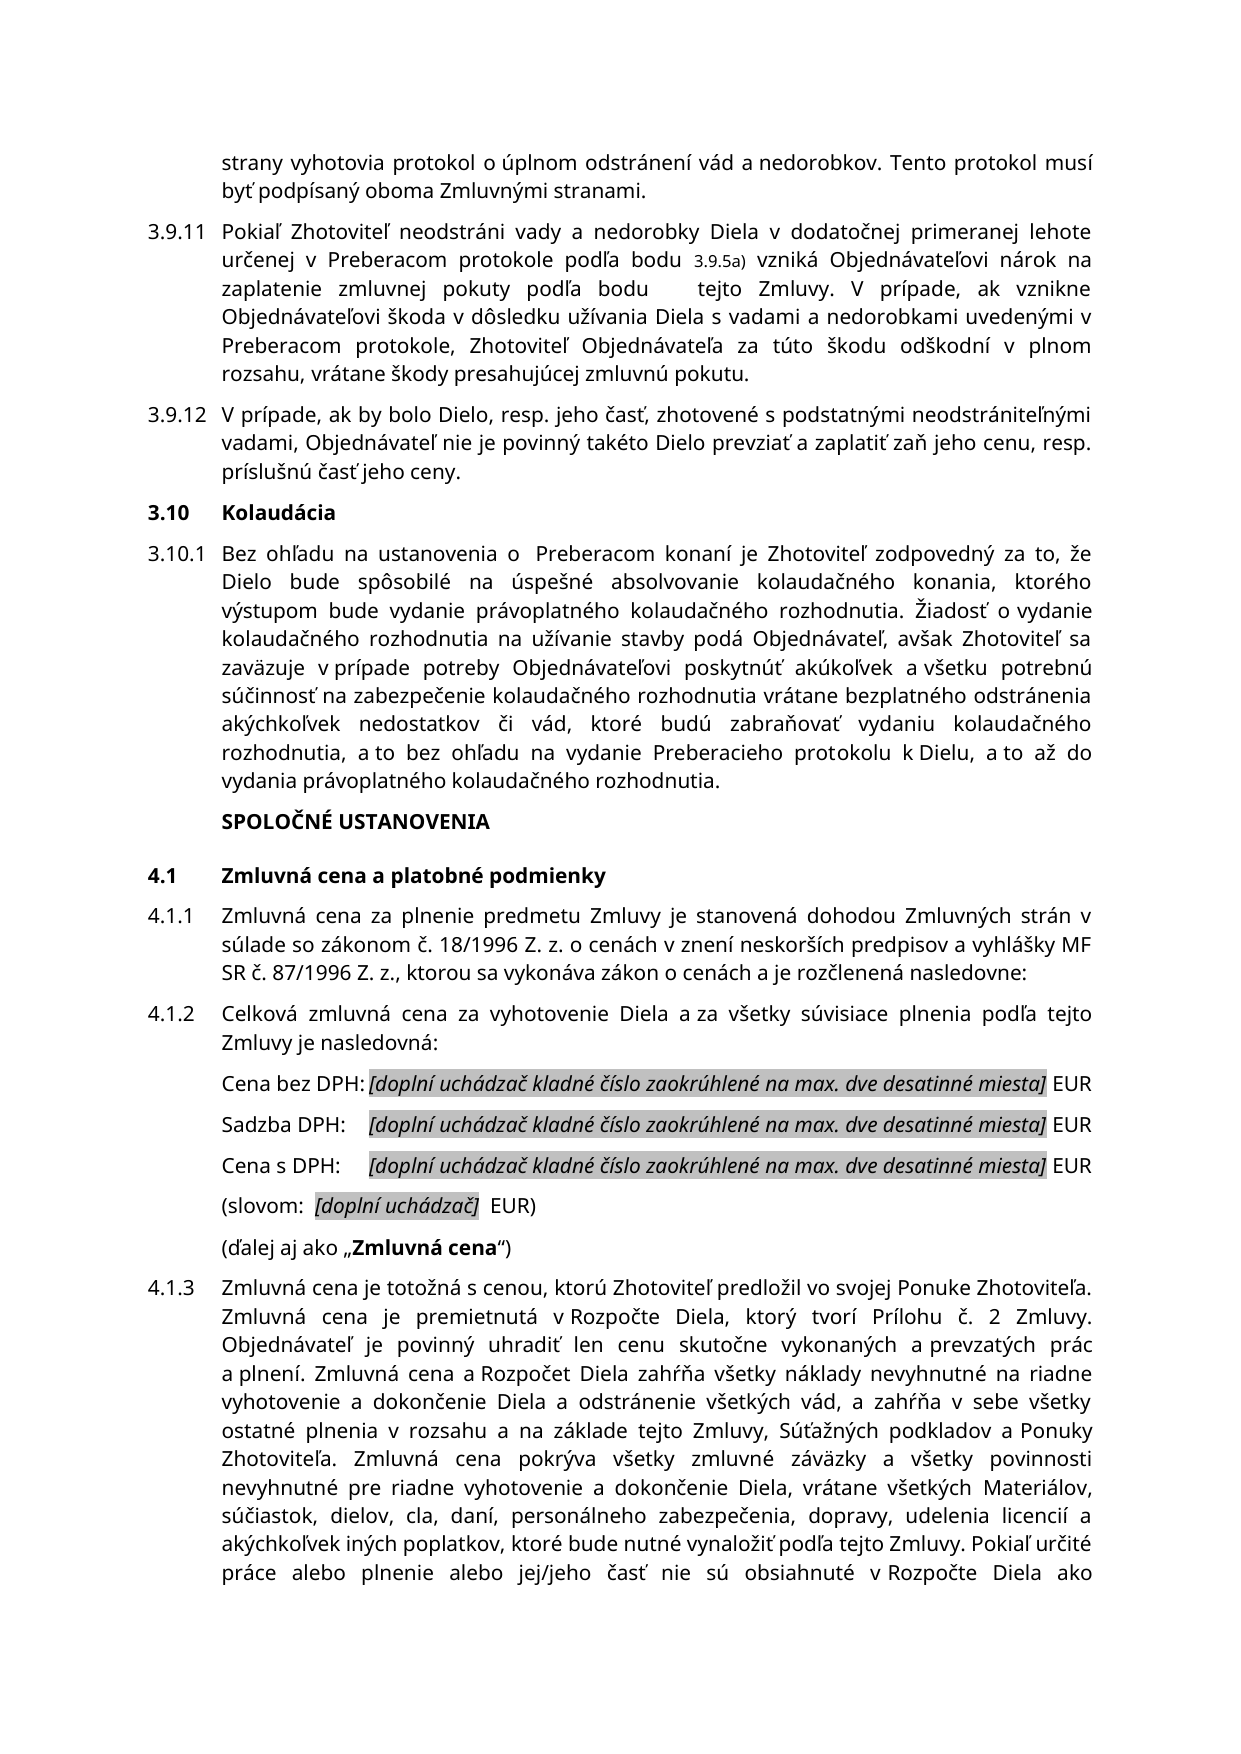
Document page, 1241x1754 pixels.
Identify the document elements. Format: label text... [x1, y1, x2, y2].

list V prípade, ak by bolo Dielo, resp. jeho časť, zhotovené s podstatnými neodstrániteľnými vadami, Objednávateľ nie je povinný takéto Dielo prevziať a zaplatiť zaň jeho cenu, resp. príslušnú časť jeho ceny. [148, 400, 1093, 485]
list Zmluvná cena a platobné podmienky [148, 861, 1093, 889]
list Bez ohľadu na ustanovenia o Preberacom konaní je Zhotoviteľ zodpovedný za to, že Dielo bude spôsobilé na úspešné absolvovanie kolaudačného konania, ktorého výstupom bude vydanie právoplatného kolaudačného rozhodnutia. Žiadosť o vydanie kolaudačného rozhodnutia na užívanie stavby podá Objednávateľ, avšak Zhotoviteľ sa zaväzuje v prípade potreby Objednávateľovi poskytnúť akúkoľvek a všetku potrebnú súčinnosť na zabezpečenie kolaudačného rozhodnutia vrátane bezplatného odstránenia akýchkoľvek nedostatkov či vád, ktoré budú zabraňovať vydaniu kolaudačného rozhodnutia, a to bez ohľadu na vydanie Preberacieho protokolu k Dielu, a to až do vydania právoplatného kolaudačného rozhodnutia. [148, 539, 1093, 795]
text (slovom: [doplní uchádzač] EUR) [221, 1192, 315, 1220]
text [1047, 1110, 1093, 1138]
list SPOLOČNÉ USTANOVENIA [148, 807, 1093, 836]
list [148, 148, 1093, 204]
text (slovom: [doplní uchádzač] EUR) [479, 1192, 1093, 1220]
list Pokiaľ Zhotoviteľ neodstráni vady a nedorobky Diela v dodatočnej primeranej lehote určenej v Preberacom protokole podľa bodu 3.9.5a) vzniká Objednávateľovi nárok na zaplatenie zmluvnej pokuty podľa bodu tejto Zmluvy. V prípade, ak vznikne Objednávateľovi škoda v dôsledku užívania Diela s vadami a nedorobkami uvedenými v Preberacom protokole, Zhotoviteľ Objednávateľa za túto škodu odškodní v plnom rozsahu, vrátane škody presahujúcej zmluvnú pokutu. [148, 217, 1093, 388]
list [148, 1273, 1093, 1586]
text (ďalej aj ako „Zmluvná cena“) [221, 1233, 1093, 1261]
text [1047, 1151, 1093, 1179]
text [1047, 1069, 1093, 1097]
list Kolaudácia [148, 498, 1093, 526]
list Zmluvná cena za plnenie predmetu Zmluvy je stanovená dohodou Zmluvných strán v súlade so zákonom č. 18/1996 Z. z. o cenách v znení neskorších predpisov a vyhlášky MF SR č. 87/1996 Z. z., ktorou sa vykonáva zákon o cenách a je rozčlenená nasledovne: [148, 902, 1093, 987]
list Celková zmluvná cena za vyhotovenie Diela a za všetky súvisiace plnenia podľa tejto Zmluvy je nasledovná: [148, 999, 1093, 1056]
